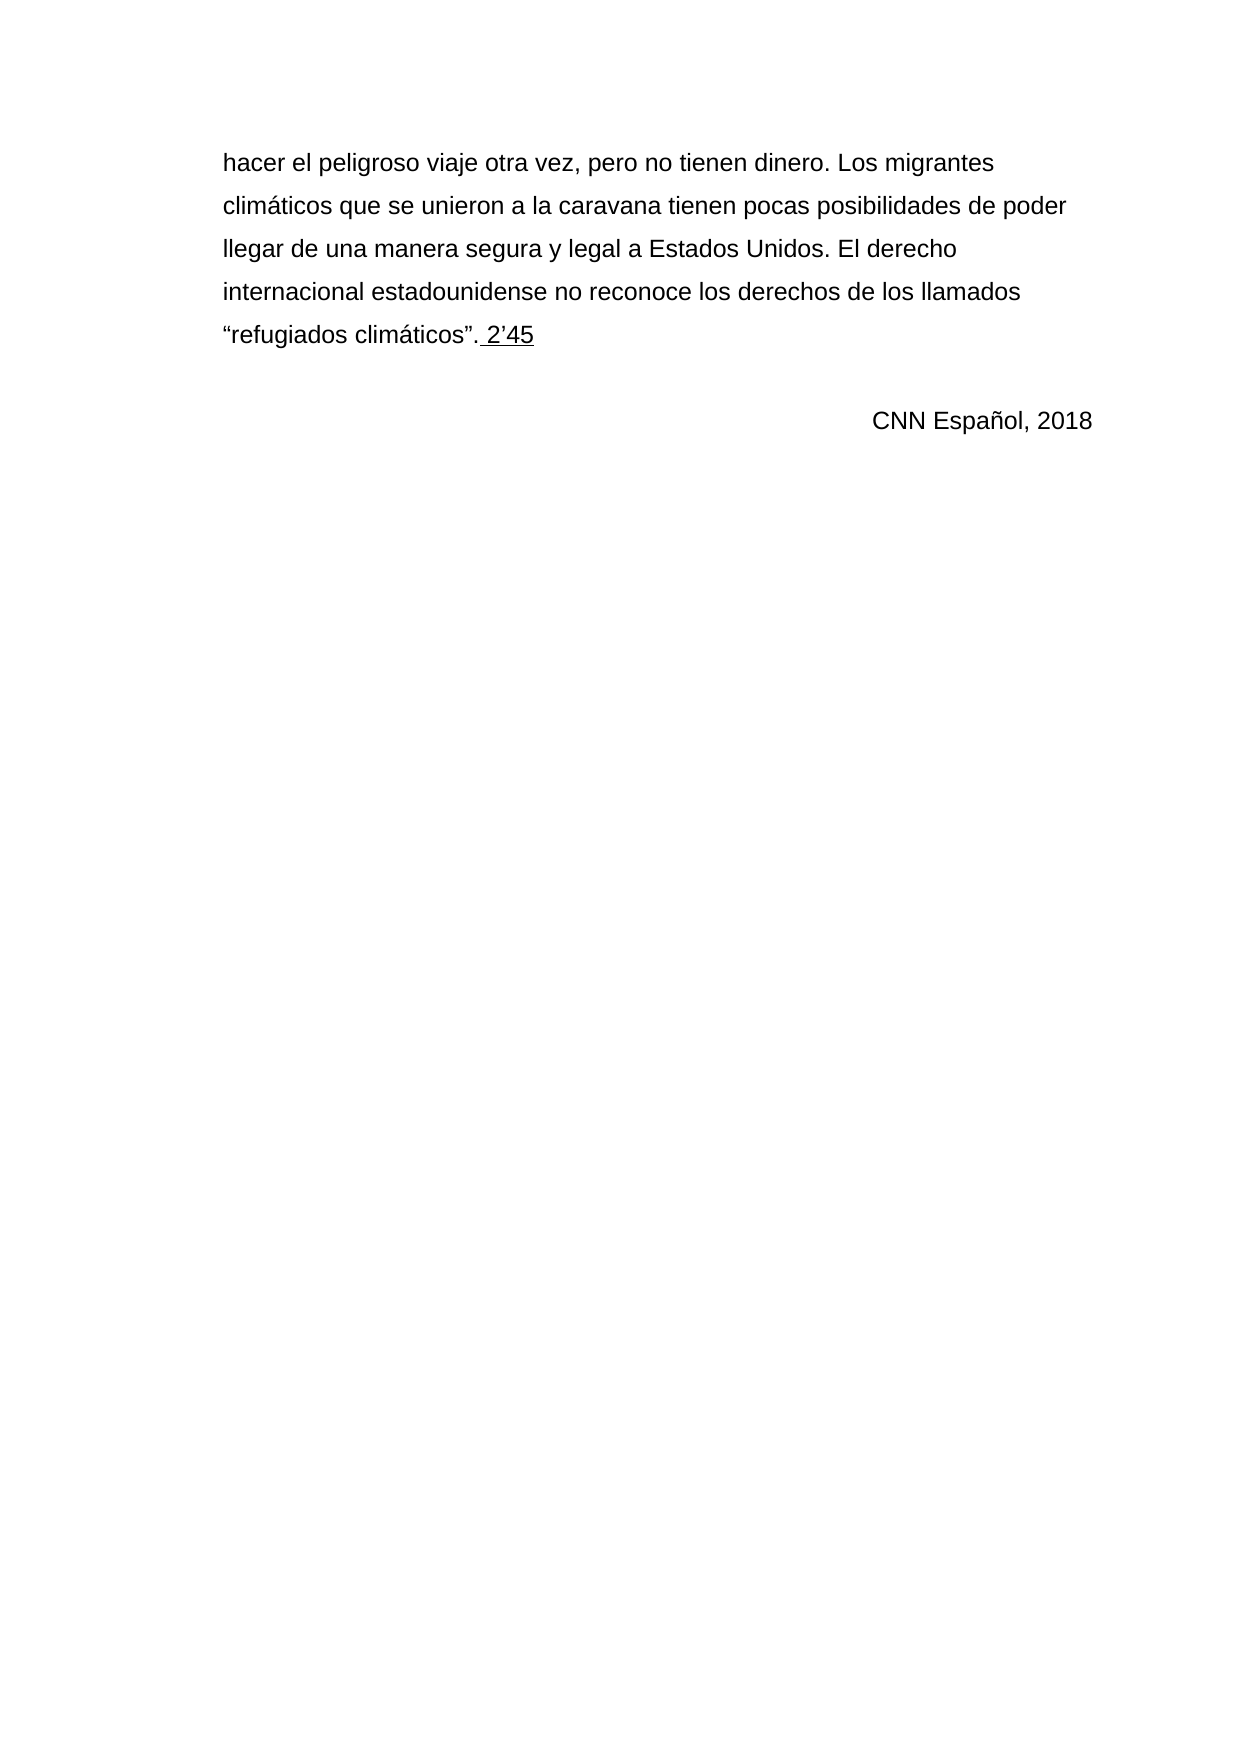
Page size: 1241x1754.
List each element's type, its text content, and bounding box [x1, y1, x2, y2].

list CNN Español, 2018 [223, 406, 1093, 435]
list “refugiados climáticos”. 2’45 [223, 320, 1093, 349]
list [223, 148, 1093, 306]
